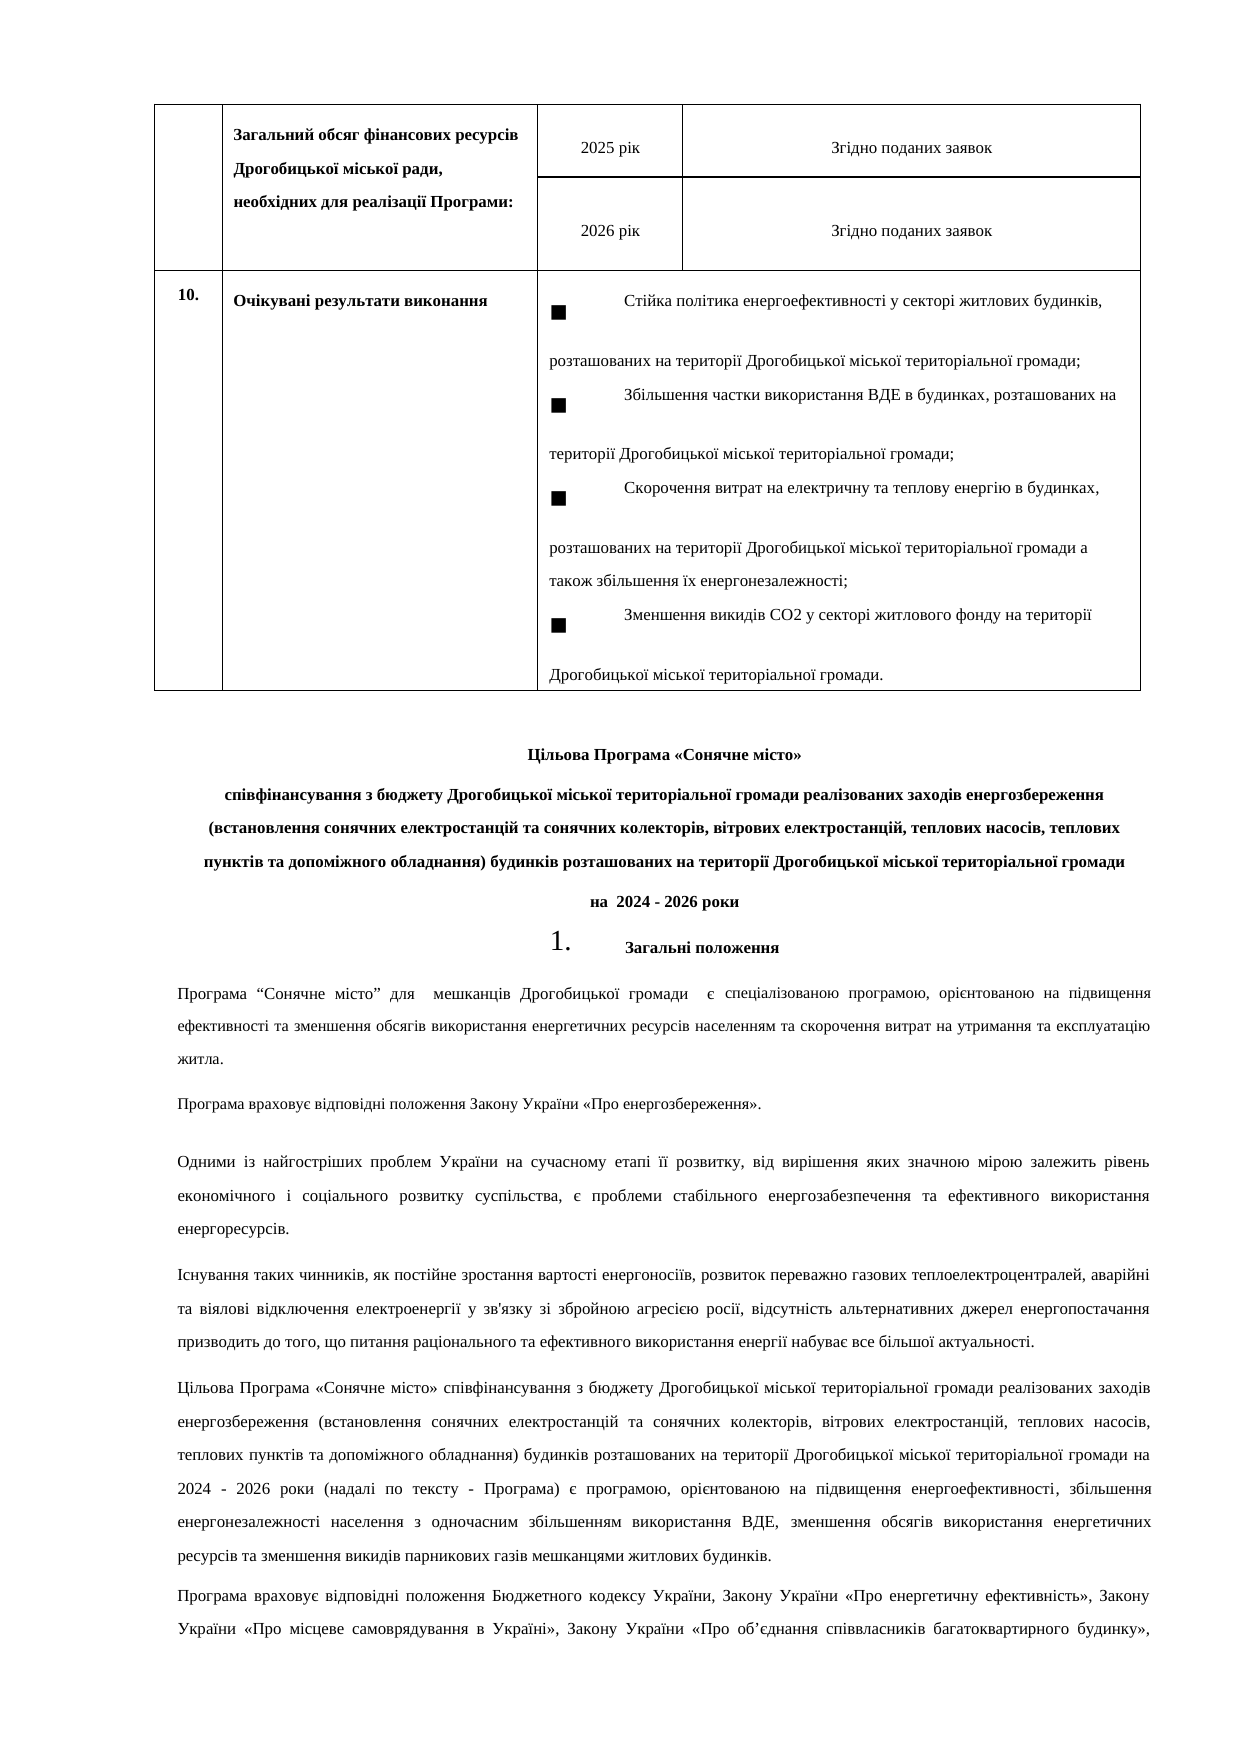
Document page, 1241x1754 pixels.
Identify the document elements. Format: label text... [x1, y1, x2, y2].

text на 2024 - 2026 роки [177, 877, 1152, 911]
table_cell Очікувані результати виконання [223, 271, 537, 690]
table_cell Згідно поданих заявок [683, 178, 1140, 269]
table_cell 10. [155, 271, 222, 690]
text Цільова Програма «Сонячне місто» співфінансування з бюджету Дрогобицької міської територіальної громади реалізованих заходів енергозбереження (встановлення сонячних електростанцій та сонячних колекторів, вітрових електростанцій, теплових насосів, теплових пунктів та допоміжного обладнання) будинків розташованих на території Дрогобицької міської територіальної громади на 2024 - 2026 роки (надалі по тексту - Програма) є програмою, орієнтованою на підвищення енергоефективності, збільшення енергонезалежності населення з одночасним збільшенням використання ВДЕ, зменшення обсягів використання енергетичних ресурсів та зменшення викидів парникових газів мешканцями житлових будинків. [177, 1364, 1152, 1565]
list Загальні положення [177, 923, 1152, 957]
text Цільова Програма «Сонячне місто» [177, 731, 1152, 764]
text співфінансування з бюджету Дрогобицької міської територіальної громади реалізованих заходів енергозбереження (встановлення сонячних електростанцій та сонячних колекторів, вітрових електростанцій, теплових насосів, теплових пунктів та допоміжного обладнання) будинків розташованих на території Дрогобицької міської територіальної громади [177, 771, 1152, 871]
text Програма “Сонячне місто” для мешканців Дрогобицької громади є спеціалізованою програмою, орієнтованою на підвищення ефективності та зменшення обсягів використання енергетичних ресурсів населенням та скорочення витрат на утримання та експлуатацію житла. [177, 969, 1152, 1068]
table_cell Стійка політика енергоефективності у секторі житлових будинків, розташованих на території Дрогобицької міської територіальної громади; Збільшення частки використання ВДЕ в будинках, розташованих на території Дрогобицької міської територіальної громади; Скорочення витрат на електричну та теплову енергію в будинках, розташованих на території Дрогобицької міської територіальної громади а також збільшення їх енергонезалежності; Зменшення викидів СО2 у секторі житлового фонду на території Дрогобицької міської територіальної громади. [538, 271, 1140, 690]
table_cell 2025 рік [538, 105, 682, 176]
table_cell 2026 рік [538, 178, 682, 269]
table_cell Згідно поданих заявок [683, 105, 1140, 176]
text Існування таких чинників, як постійне зростання вартості енергоносіїв, розвиток переважно газових теплоелектроцентралей, аварійні та віялові відключення електроенергії у зв'язку зі збройною агресією росії, відсутність альтернативних джерел енергопостачання призводить до того, що питання раціонального та ефективного використання енергії набуває все більшої актуальності. [177, 1251, 1152, 1351]
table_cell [223, 105, 537, 269]
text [177, 1571, 1152, 1638]
text Одними із найгостріших проблем України на сучасному етапі її розвитку, від вирішення яких значною мірою залежить рівень економічного і соціального розвитку суспільства, є проблеми стабільного енергозабезпечення та ефективного використання енергоресурсів. [177, 1138, 1152, 1238]
table_cell 9. [155, 105, 222, 269]
text Програма враховує відповідні положення Закону України «Про енергозбереження». [177, 1080, 1152, 1113]
